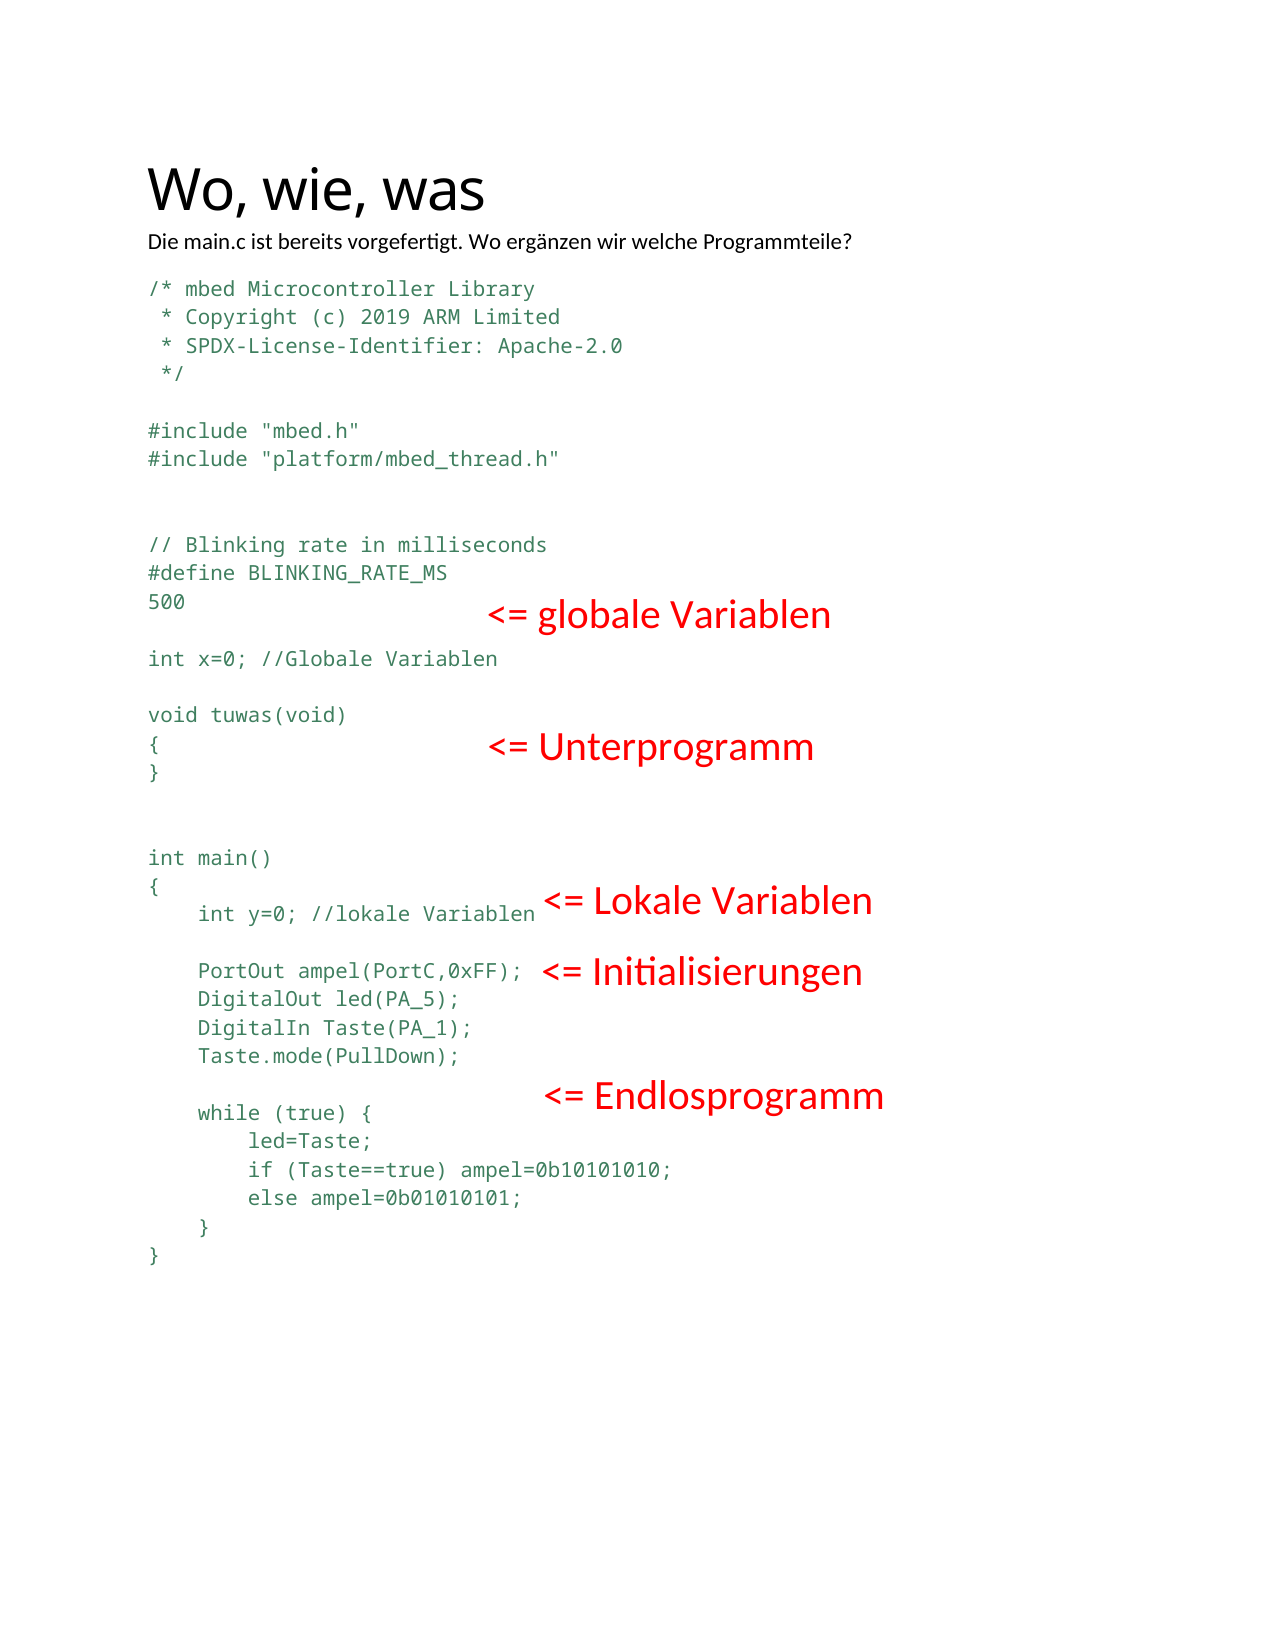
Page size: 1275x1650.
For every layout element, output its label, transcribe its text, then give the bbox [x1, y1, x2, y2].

text { [148, 871, 1127, 899]
text Die main.c ist bereits vorgefertigt. Wo ergänzen wir welche Programmteile? [148, 227, 1127, 255]
text int main() [148, 843, 1127, 871]
text DigitalIn Taste(PA_1); [148, 1013, 1127, 1041]
text { [148, 729, 1127, 757]
text } [148, 1212, 1127, 1240]
text Taste.mode(PullDown); [148, 1041, 1127, 1070]
text * SPDX-License-Identifier: Apache-2.0 [148, 331, 1127, 359]
text #include "platform/mbed_thread.h" [148, 444, 1127, 473]
text #include "mbed.h" [148, 416, 1127, 444]
text void tuwas(void) [148, 701, 1127, 729]
title Wo, wie, was [148, 148, 1127, 227]
text */ [148, 359, 1127, 388]
text int x=0; //Globale Variablen [148, 644, 1127, 672]
text } [148, 1240, 1127, 1269]
text // Blinking rate in milliseconds [148, 530, 1127, 558]
text int y=0; //lokale Variablen [148, 899, 1127, 928]
text } [148, 757, 1127, 786]
text #define BLINKING_RATE_MS 500 [148, 558, 1127, 615]
text * Copyright (c) 2019 ARM Limited [148, 302, 1127, 331]
text DigitalOut led(PA_5); [148, 984, 1127, 1013]
text led=Taste; [148, 1127, 1127, 1155]
text if (Taste==true) ampel=0b10101010; [148, 1155, 1127, 1183]
text PortOut ampel(PortC,0xFF); [148, 956, 1127, 984]
text /* mbed Microcontroller Library [148, 274, 1127, 302]
text else ampel=0b01010101; [148, 1183, 1127, 1212]
text while (true) { [148, 1098, 1127, 1127]
